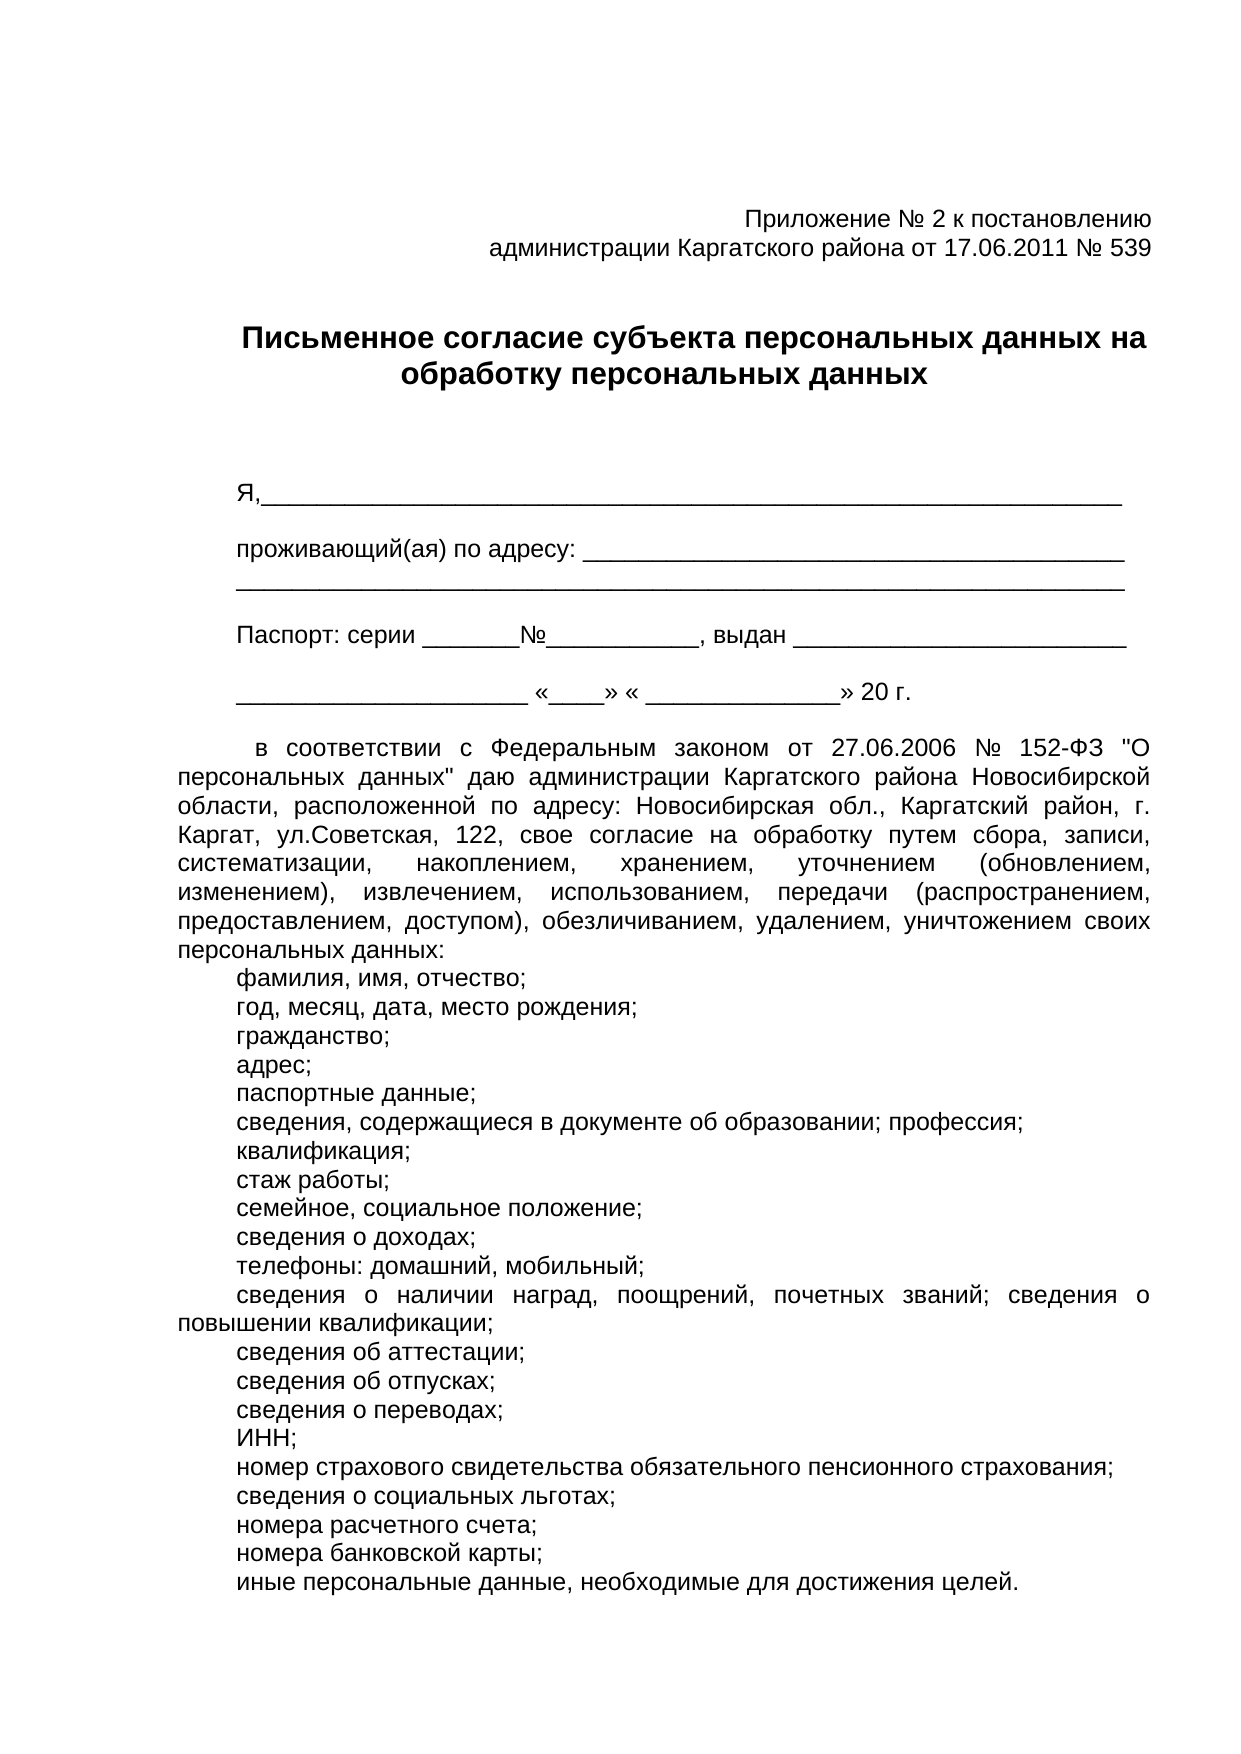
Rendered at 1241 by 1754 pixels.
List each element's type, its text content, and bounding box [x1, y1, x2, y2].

text Я,______________________________________________________________ [177, 477, 1152, 506]
text год, месяц, дата, место рождения; [177, 992, 1152, 1021]
text Паспорт: серии _______№___________, выдан ________________________ [177, 620, 1152, 648]
text иные персональные данные, необходимые для достижения целей. [177, 1567, 1152, 1596]
text адрес; [177, 1049, 1152, 1078]
text семейное, социальное положение; [177, 1193, 1152, 1222]
text _____________________ «____» « ______________» 20 г. [177, 677, 1152, 705]
text паспортные данные; [177, 1078, 1152, 1107]
text сведения о переводах; [177, 1394, 1152, 1423]
text сведения о социальных льготах; [177, 1481, 1152, 1509]
text гражданство; [177, 1021, 1152, 1049]
text фамилия, имя, отчество; [177, 963, 1152, 992]
text Приложение № 2 к постановлению администрации Каргатского района от 17.06.2011 № 539 [177, 204, 1152, 262]
text сведения о доходах; [177, 1222, 1152, 1251]
text сведения об аттестации; [177, 1337, 1152, 1366]
text сведения, содержащиеся в документе об образовании; профессия; [177, 1107, 1152, 1136]
text номера банковской карты; [177, 1538, 1152, 1567]
text в соответствии с Федеральным законом от 27.06.2006 № 152-ФЗ "О персональных данных" даю администрации Каргатского района Новосибирской области, расположенной по адресу: Новосибирская обл., Каргатский район, г. Каргат, ул.Советская, 122, свое согласие на обработку путем сбора, записи, систематизации, накоплением, хранением, уточнением (обновлением, изменением), извлечением, использованием, передачи (распространением, предоставлением, доступом), обезличиванием, удалением, уничтожением своих персональных данных: [177, 733, 1152, 963]
text номера расчетного счета; [177, 1509, 1152, 1538]
text телефоны: домашний, мобильный; [177, 1251, 1152, 1279]
text стаж работы; [177, 1164, 1152, 1193]
text ________________________________________________________________ [177, 563, 1152, 592]
text номер страхового свидетельства обязательного пенсионного страхования; [177, 1452, 1152, 1481]
text сведения о наличии наград, поощрений, почетных званий; сведения о повышении квалификации; [177, 1279, 1152, 1337]
text сведения об отпусках; [177, 1366, 1152, 1394]
text ИНН; [177, 1423, 1152, 1452]
text Письменное согласие субъекта персональных данных на обработку персональных данных [177, 319, 1152, 391]
text проживающий(ая) по адресу: _______________________________________ [177, 534, 1152, 563]
text квалификация; [177, 1136, 1152, 1164]
